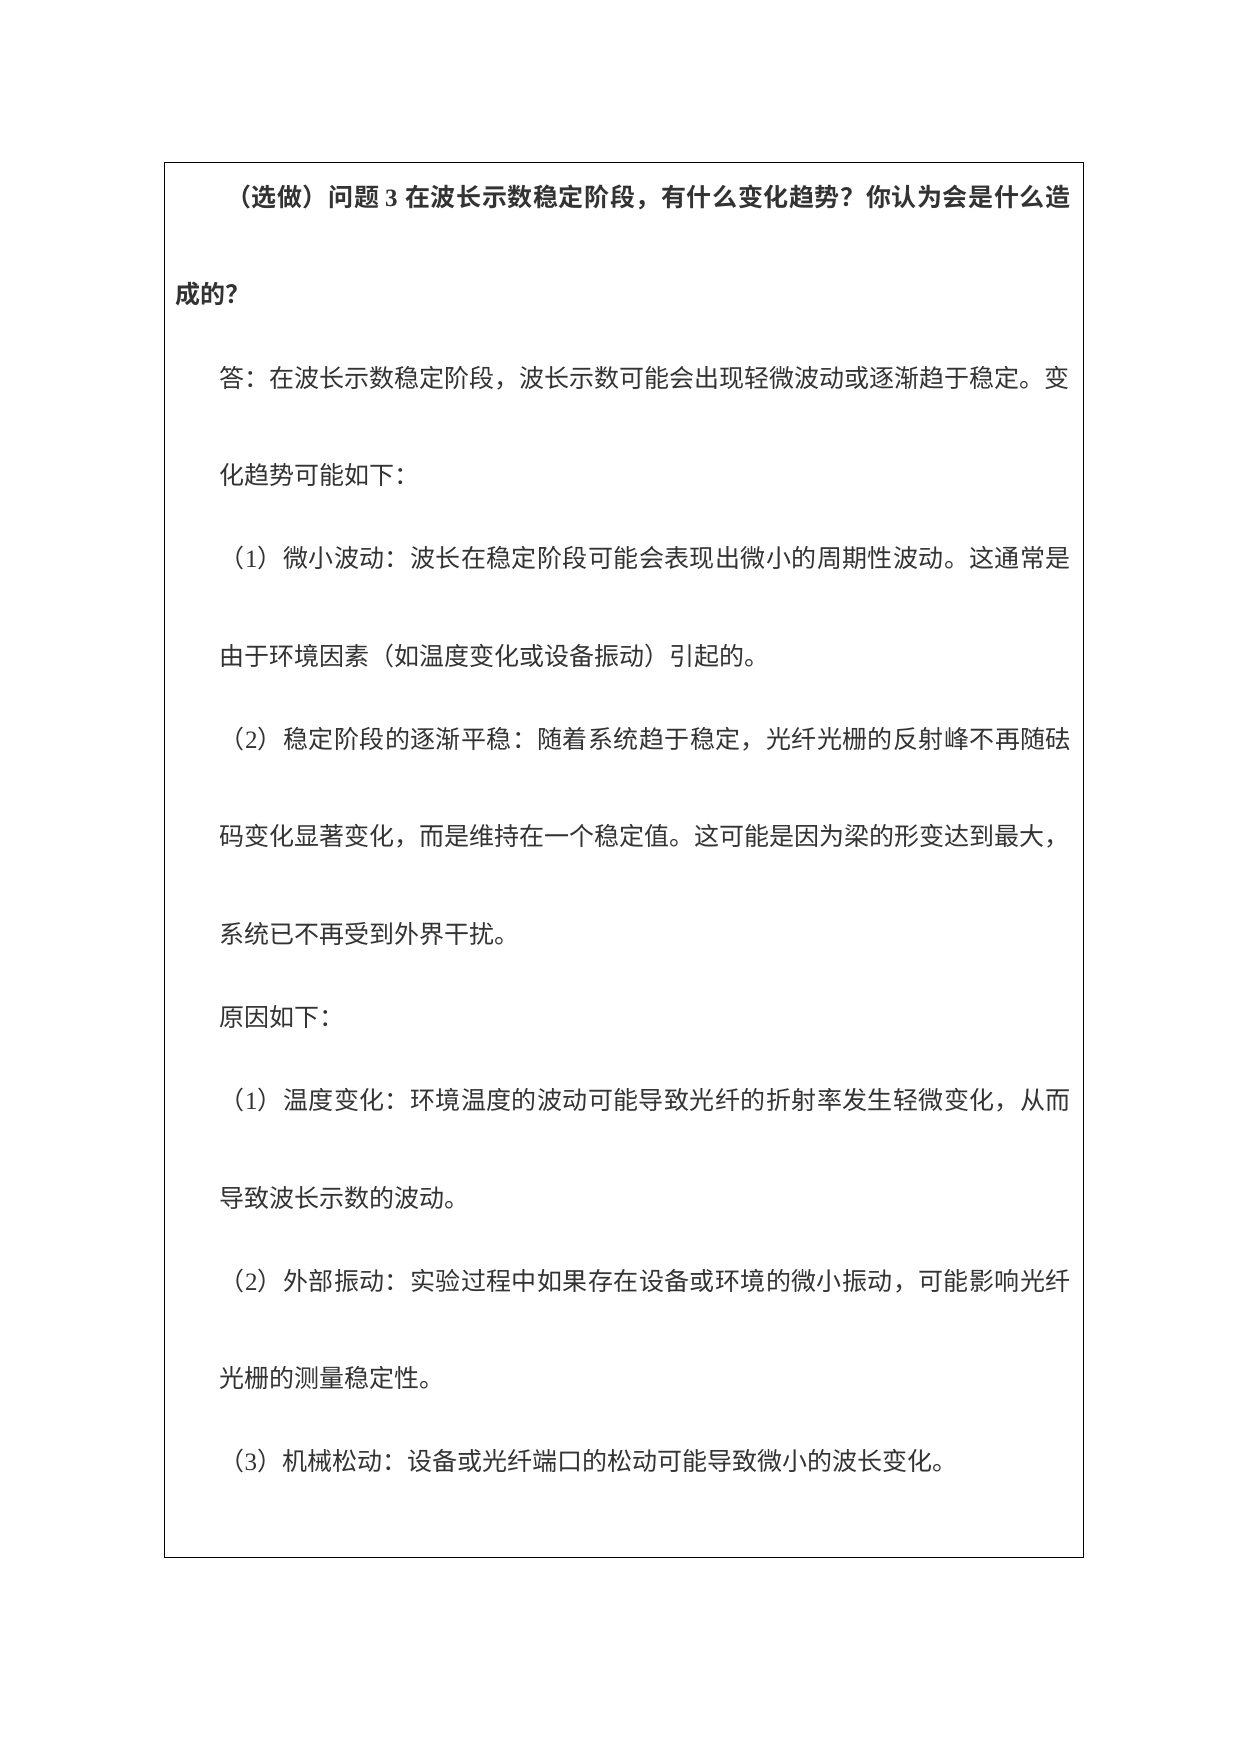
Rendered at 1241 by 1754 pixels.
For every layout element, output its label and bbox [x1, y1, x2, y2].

table_cell [165, 163, 1083, 1557]
